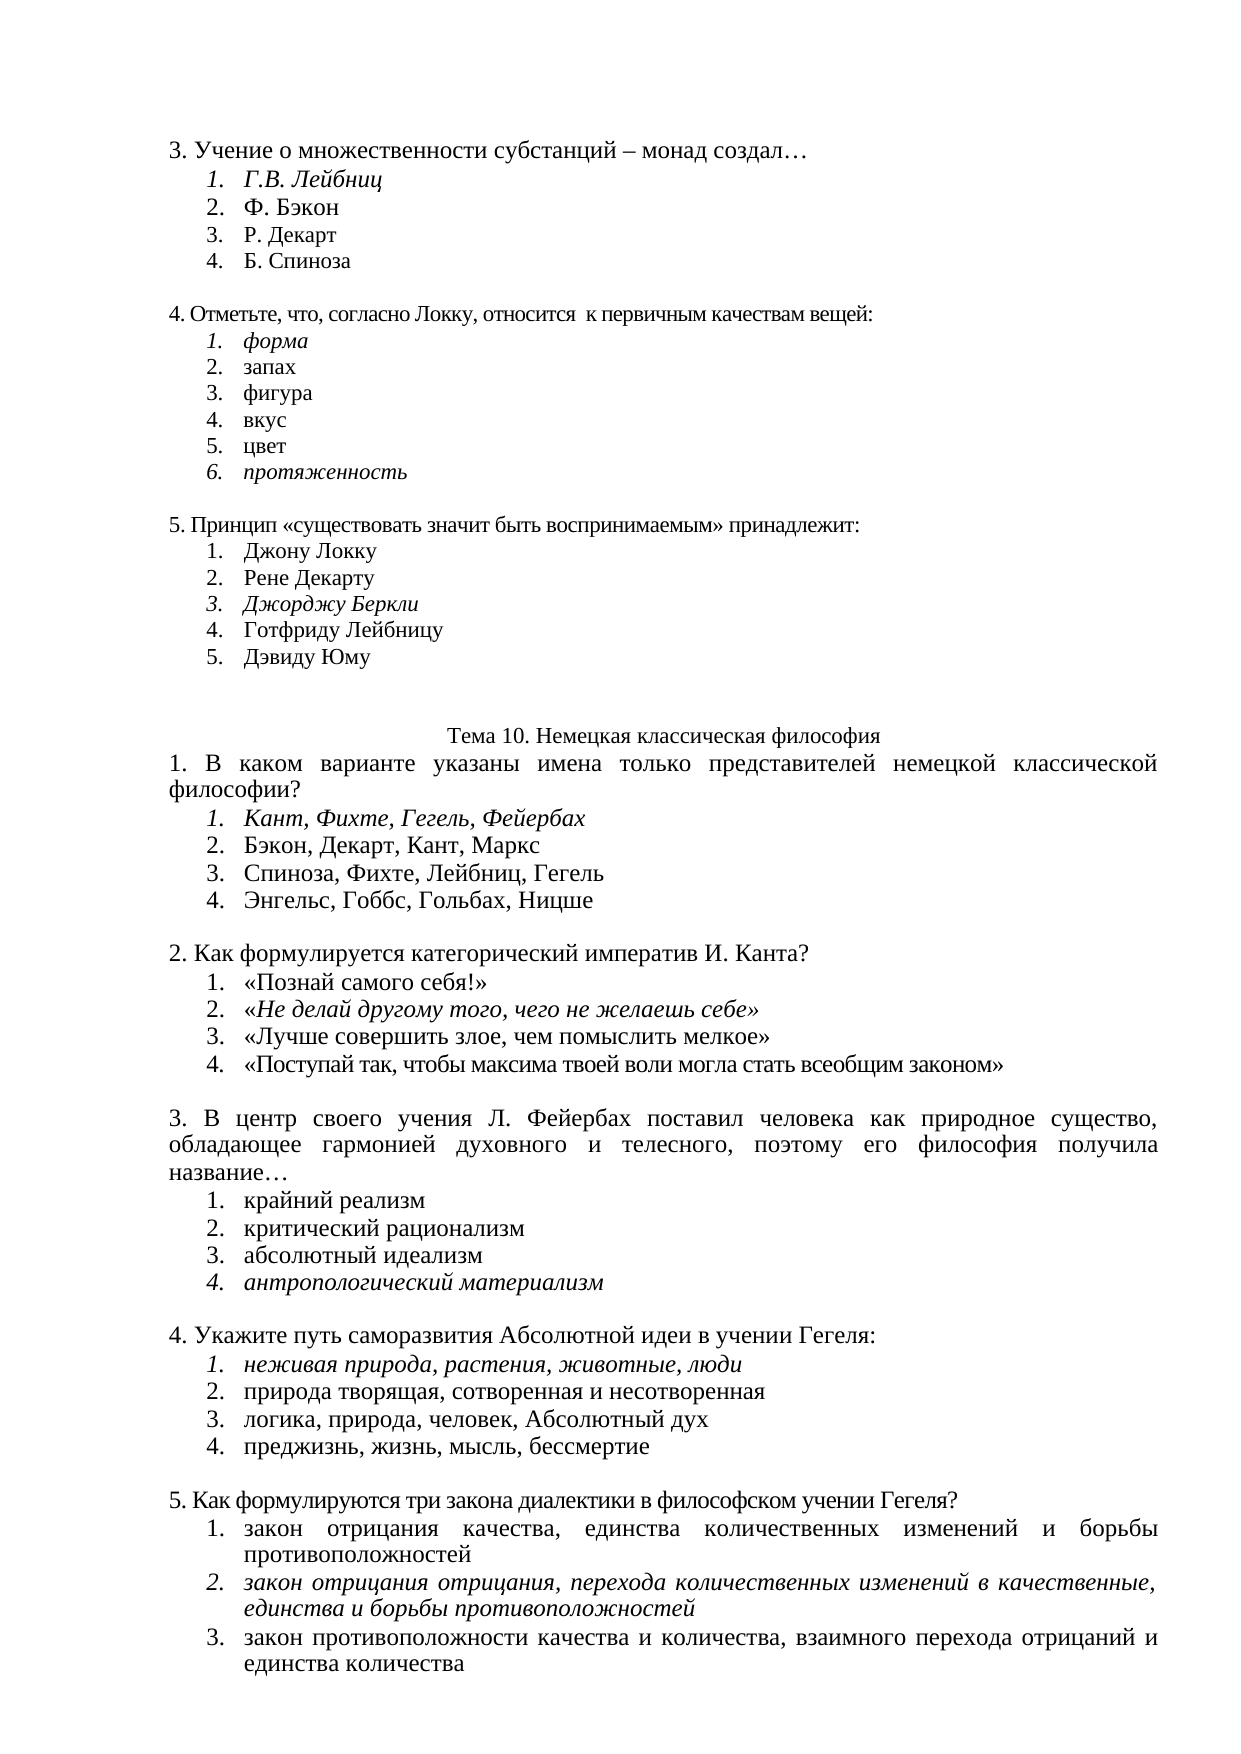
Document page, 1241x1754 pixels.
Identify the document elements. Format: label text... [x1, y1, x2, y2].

list Рене Декарту [206, 564, 1159, 590]
list запах [206, 353, 1159, 379]
list «Не делай другому того, чего не желаешь себе» [206, 994, 1159, 1021]
list протяженность [206, 458, 1159, 485]
text Тема 10. Немецкая классическая философия [169, 722, 1159, 748]
text 1. В каком варианте указаны имена только представителей немецкой классической философии? [169, 748, 1159, 803]
text 3. В центр своего учения Л. Фейербах поставил человека как природное существо, обладающее гармонией духовного и телесного, поэтому его философия получила название… [169, 1103, 1159, 1185]
list природа творящая, сотворенная и несотворенная [206, 1376, 1159, 1404]
list Р. Декарт [206, 221, 1159, 248]
list Бэкон, Декарт, Кант, Маркс [206, 830, 1159, 858]
list Г.В. Лейбниц [206, 164, 1159, 192]
text 5. Принцип «существовать значит быть воспринимаемым» принадлежит: [169, 511, 1159, 537]
list фигура [206, 379, 1159, 406]
text 5. Как формулируются три закона диалектики в философском учении Гегеля? [169, 1486, 1159, 1513]
text 3. Учение о множественности субстанций – монад создал… [169, 135, 1159, 164]
list неживая природа, растения, животные, люди [206, 1349, 1159, 1376]
list преджизнь, жизнь, мысль, бессмертие [206, 1431, 1159, 1458]
list Энгельс, Гоббс, Гольбах, Ницше [206, 885, 1159, 912]
text 2. Как формулируется категорический императив И. Канта? [169, 939, 1159, 967]
list вкус [206, 406, 1159, 432]
list антропологический материализм [206, 1267, 1159, 1294]
list Б. Спиноза [206, 248, 1159, 274]
list абсолютный идеализм [206, 1240, 1159, 1267]
list логика, природа, человек, Абсолютный дух [206, 1404, 1159, 1431]
list закон противоположности качества и количества, взаимного перехода отрицаний и единства количества [206, 1622, 1159, 1677]
list Джону Локку [206, 537, 1159, 564]
list «Лучше совершить злое, чем помыслить мелкое» [206, 1021, 1159, 1049]
list «Познай самого себя!» [206, 967, 1159, 994]
text 4. Отметьте, что, согласно Локку, относится к первичным качествам вещей: [169, 300, 1159, 327]
list цвет [206, 432, 1159, 458]
text 4. Укажите путь саморазвития Абсолютной идеи в учении Гегеля: [169, 1322, 1159, 1349]
list Ф. Бэкон [206, 192, 1159, 221]
list Спиноза, Фихте, Лейбниц, Гегель [206, 858, 1159, 885]
list форма [206, 327, 1159, 353]
list Дэвиду Юму [206, 643, 1159, 669]
list крайний реализм [206, 1185, 1159, 1213]
list критический рационализм [206, 1213, 1159, 1240]
list закон отрицания отрицания, перехода количественных изменений в качественные, единства и борьбы противоположностей [206, 1567, 1159, 1622]
list «Поступай так, чтобы максима твоей воли могла стать всеобщим законом» [206, 1049, 1159, 1076]
list Готфриду Лейбницу [206, 617, 1159, 643]
list Кант, Фихте, Гегель, Фейербах [206, 803, 1159, 830]
list Джорджу Беркли [206, 590, 1159, 617]
list закон отрицания качества, единства количественных изменений и борьбы противоположностей [206, 1513, 1159, 1567]
